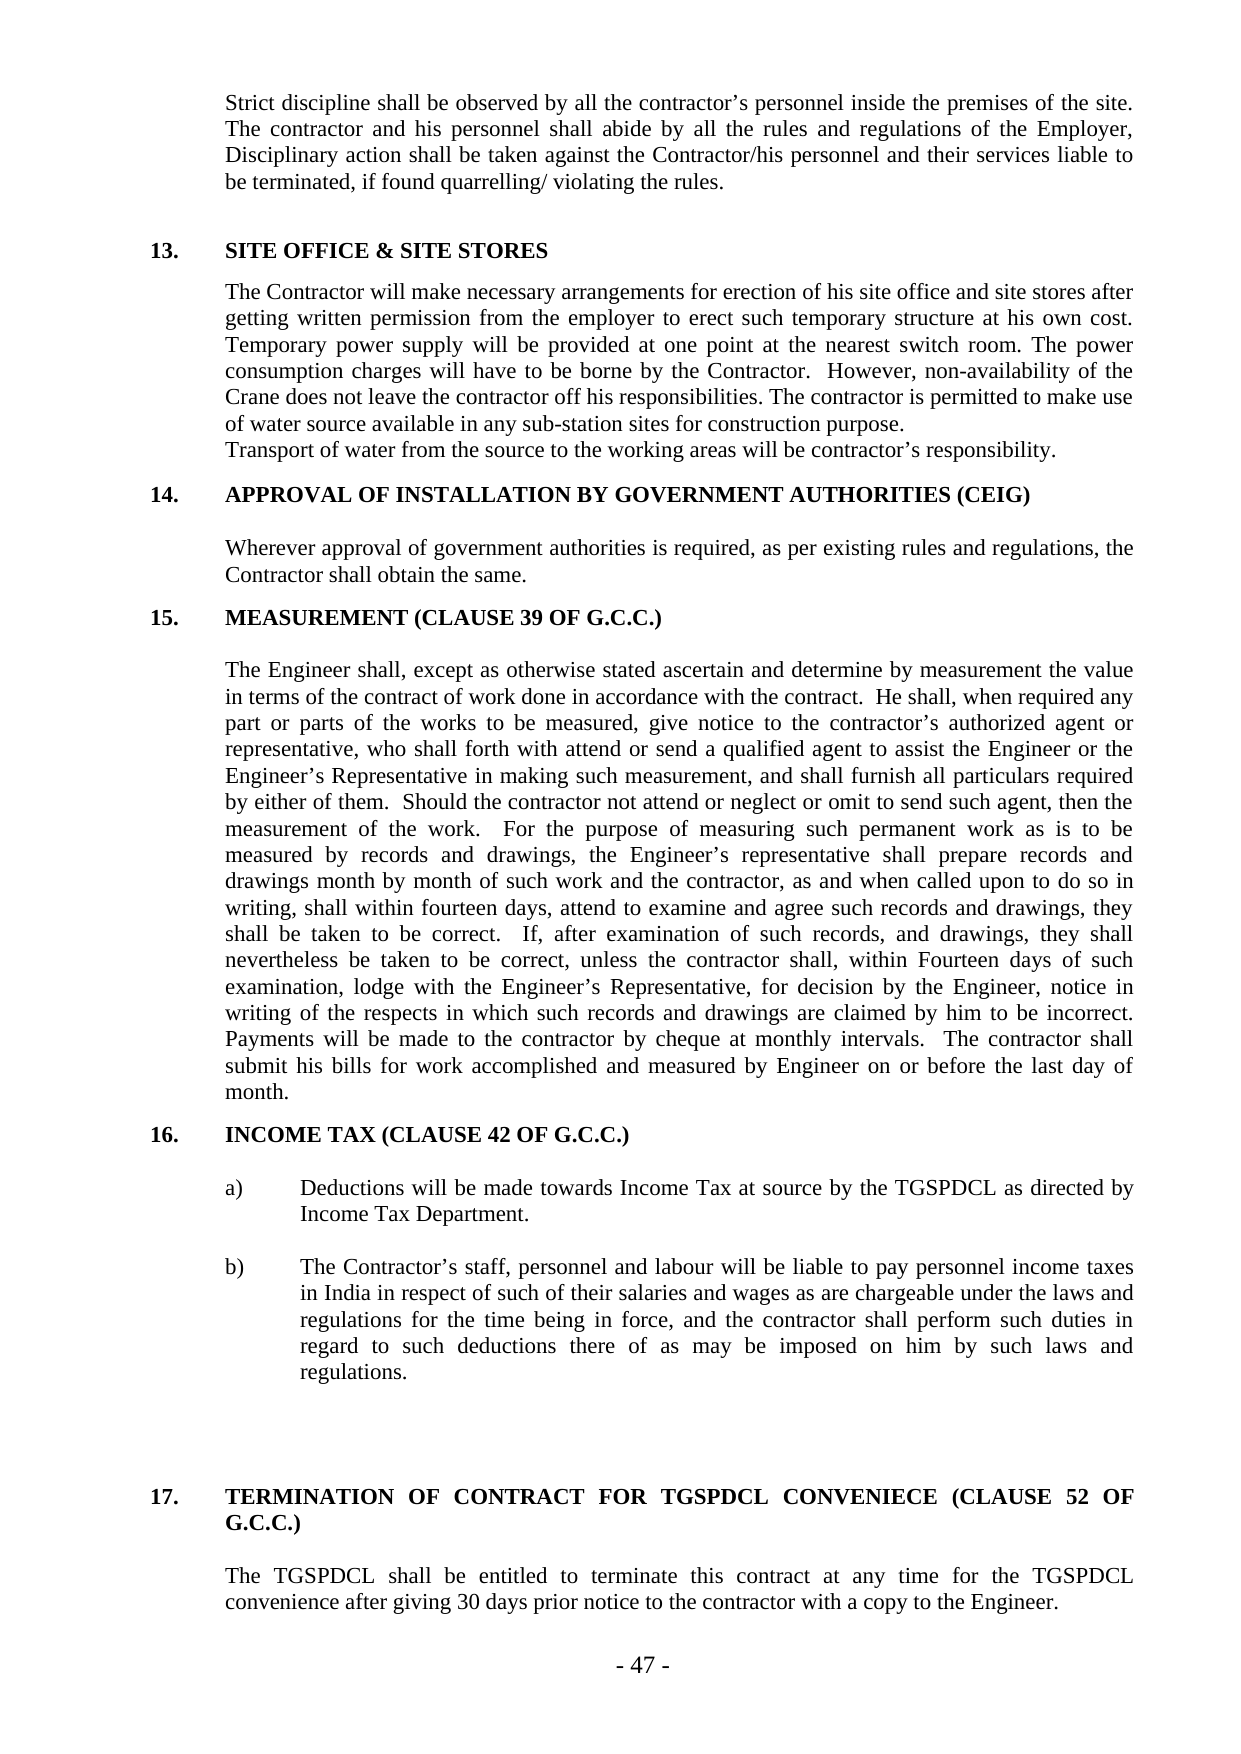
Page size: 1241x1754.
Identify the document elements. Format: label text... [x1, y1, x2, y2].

list TERMINATION OF CONTRACT FOR TGSPDCL CONVENIECE (CLAUSE 52 OF G.C.C.) [150, 1483, 1135, 1536]
list APPROVAL OF INSTALLATION BY GOVERNMENT AUTHORITIES (CEIG) [150, 482, 1135, 508]
text Wherever approval of government authorities is required, as per existing rules and regulations, the Contractor shall obtain the same. [225, 534, 1135, 587]
list SITE OFFICE & SITE STORES [150, 237, 1135, 263]
list Deductions will be made towards Income Tax at source by the TGSPDCL as directed by Income Tax Department. [225, 1174, 1135, 1227]
text The TGSPDCL shall be entitled to terminate this contract at any time for the TGSPDCL convenience after giving 30 days prior notice to the contractor with a copy to the Engineer. [225, 1562, 1135, 1615]
list The Contractor’s staff, personnel and labour will be liable to pay personnel income taxes in India in respect of such of their salaries and wages as are chargeable under the laws and regulations for the time being in force, and the contractor shall perform such duties in regard to such deductions there of as may be imposed on him by such laws and regulations. [225, 1253, 1135, 1385]
text The Contractor will make necessary arrangements for erection of his site office and site stores after getting written permission from the employer to erect such temporary structure at his own cost. Temporary power supply will be provided at one point at the nearest switch room. The power consumption charges will have to be borne by the Contractor. However, non-availability of the Crane does not leave the contractor off his responsibilities. The contractor is permitted to make use of water source available in any sub-station sites for construction purpose. [225, 278, 1135, 436]
text Strict discipline shall be observed by all the contractor’s personnel inside the premises of the site. The contractor and his personnel shall abide by all the rules and regulations of the Employer, Disciplinary action shall be taken against the Contractor/his personnel and their services liable to be terminated, if found quarrelling/ violating the rules. [225, 89, 1135, 194]
list INCOME TAX (CLAUSE 42 OF G.C.C.) [150, 1121, 1135, 1148]
text The Engineer shall, except as otherwise stated ascertain and determine by measurement the value in terms of the contract of work done in accordance with the contract. He shall, when required any part or parts of the works to be measured, give notice to the contractor’s authorized agent or representative, who shall forth with attend or send a qualified agent to assist the Engineer or the Engineer’s Representative in making such measurement, and shall furnish all particulars required by either of them. Should the contractor not attend or neglect or omit to send such agent, then the measurement of the work. For the purpose of measuring such permanent work as is to be measured by records and drawings, the Engineer’s representative shall prepare records and drawings month by month of such work and the contractor, as and when called upon to do so in writing, shall within fourteen days, attend to examine and agree such records and drawings, they shall be taken to be correct. If, after examination of such records, and drawings, they shall nevertheless be taken to be correct, unless the contractor shall, within Fourteen days of such examination, lodge with the Engineer’s Representative, for decision by the Engineer, notice in writing of the respects in which such records and drawings are claimed by him to be incorrect. Payments will be made to the contractor by cheque at monthly intervals. The contractor shall submit his bills for work accomplished and measured by Engineer on or before the last day of month. [225, 656, 1135, 1104]
text Transport of water from the source to the working areas will be contractor’s responsibility. [225, 436, 1135, 462]
list MEASUREMENT (CLAUSE 39 OF G.C.C.) [150, 604, 1135, 630]
